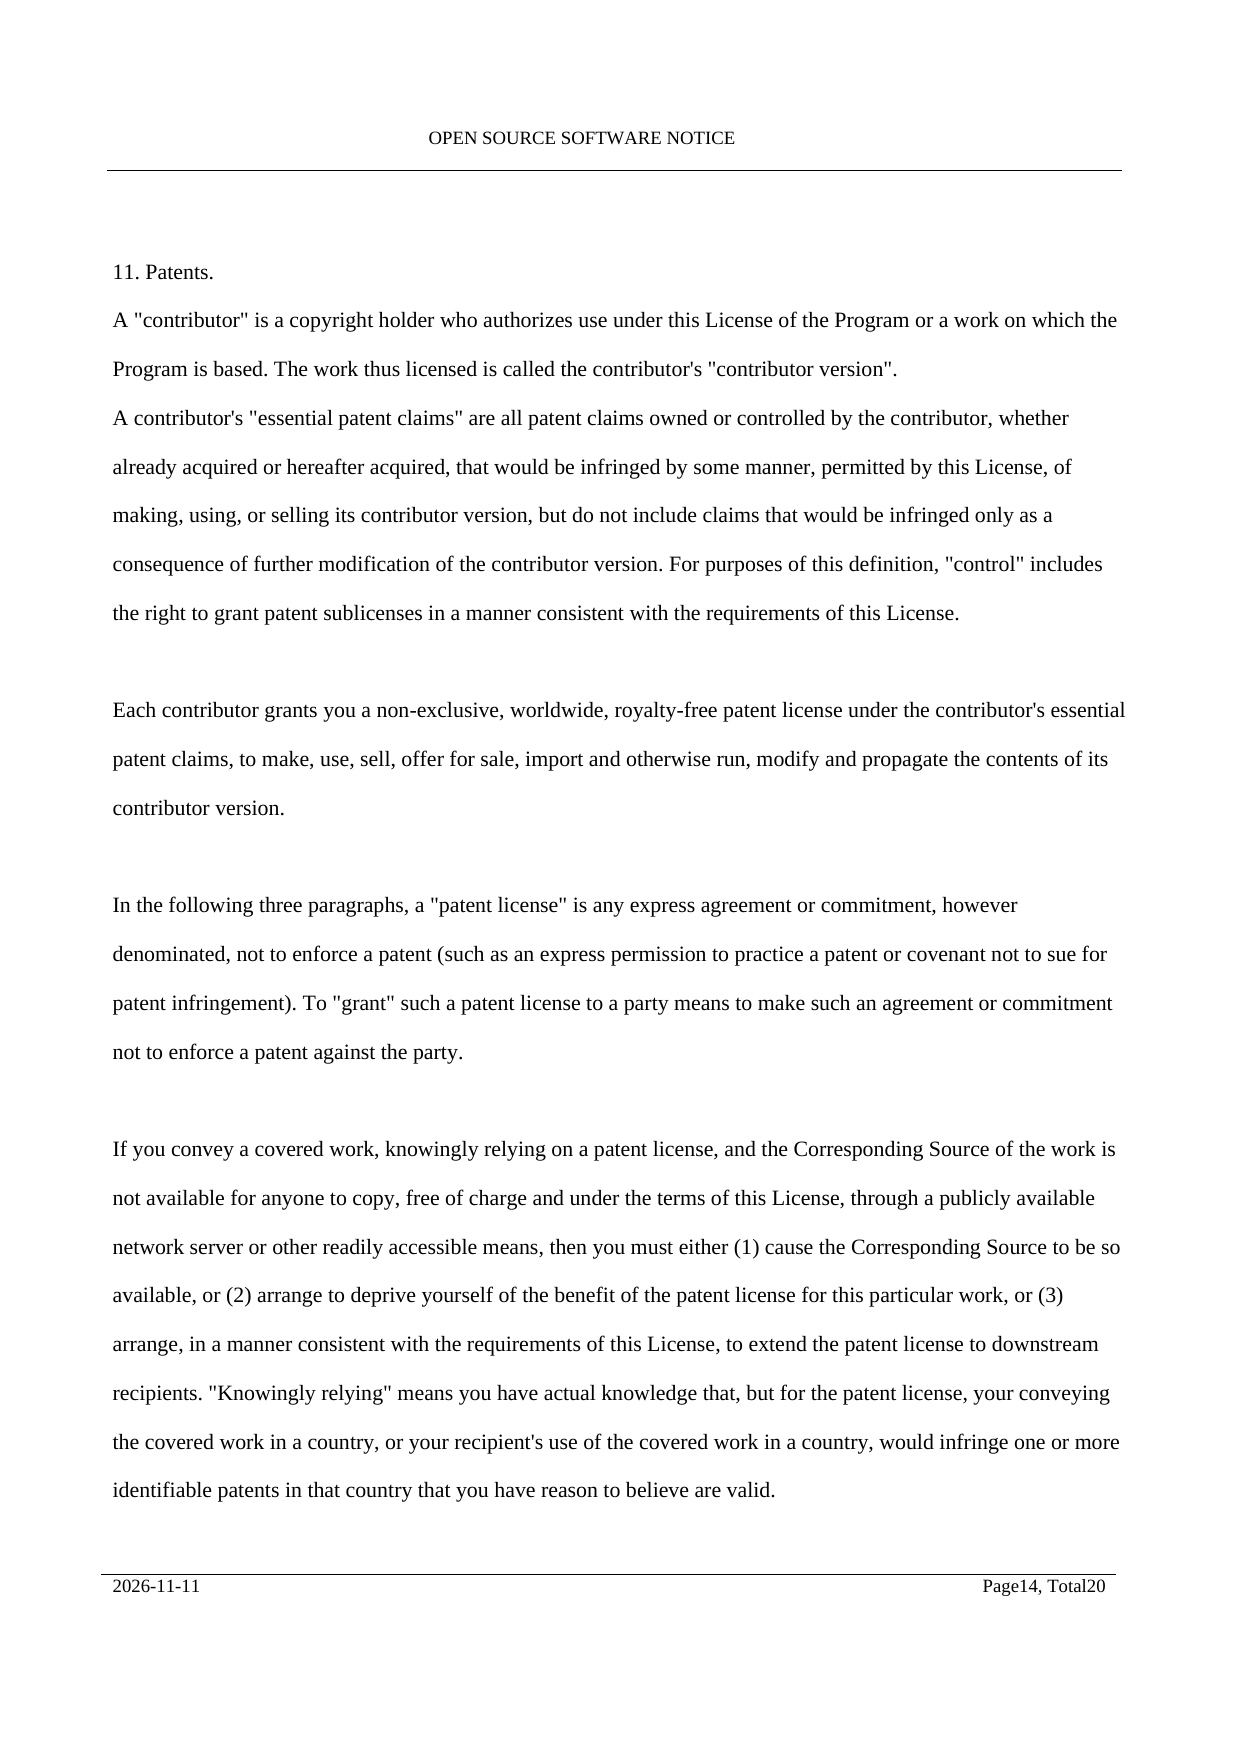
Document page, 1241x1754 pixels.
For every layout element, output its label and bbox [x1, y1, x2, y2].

text [112, 206, 1128, 1506]
